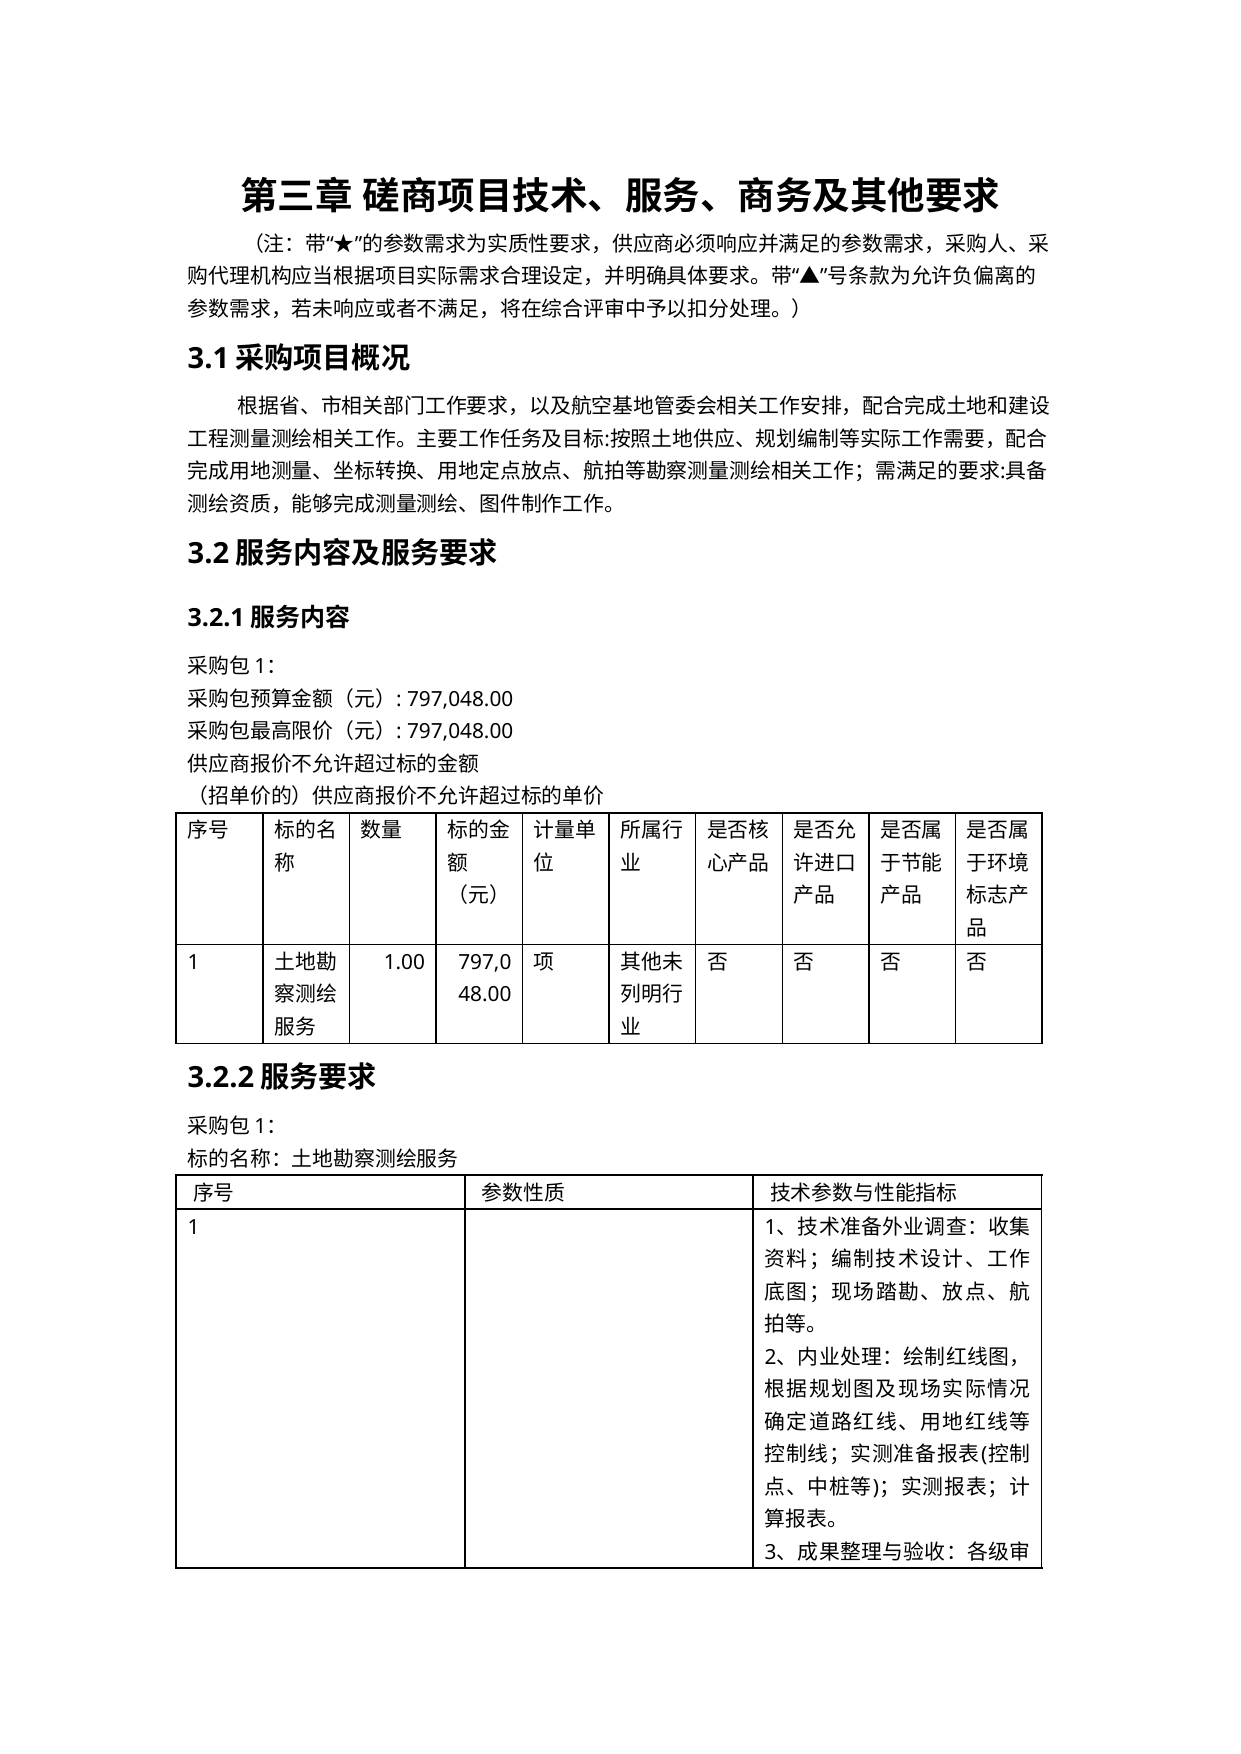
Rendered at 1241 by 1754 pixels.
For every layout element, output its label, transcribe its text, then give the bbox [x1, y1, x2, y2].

text （注：带“★”的参数需求为实质性要求，供应商必须响应并满足的参数需求，采购人、采购代理机构应当根据项目实际需求合理设定，并明确具体要求。带“▲”号条款为允许负偏离的参数需求，若未响应或者不满足，将在综合评审中予以扣分处理。） [187, 227, 1053, 324]
text 采购包1： [187, 649, 1053, 682]
text 第三章 磋商项目技术、服务、商务及其他要求 [187, 162, 1053, 227]
table_cell 项 [523, 945, 608, 1043]
text 标的名称：土地勘察测绘服务 [187, 1142, 1053, 1174]
table_cell 否 [956, 945, 1041, 1043]
table_header 是否属于节能产品 [870, 814, 955, 943]
table_header 标的金额 （元） [437, 814, 522, 943]
text （招单价的）供应商报价不允许超过标的单价 [187, 779, 1053, 812]
table_cell 1.00 [350, 945, 435, 1043]
table_cell [466, 1210, 752, 1567]
table_cell 797,048.00 [437, 945, 522, 1043]
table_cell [754, 1210, 1041, 1567]
table_cell 否 [870, 945, 955, 1043]
text 采购包1： [187, 1109, 1053, 1142]
table_header 是否核心产品 [696, 814, 782, 943]
text 3.2.1服务内容 [187, 584, 1053, 649]
table_cell 否 [696, 945, 782, 1043]
table_header 是否属于环境标志产品 [956, 814, 1041, 943]
table_cell 1 [177, 1210, 464, 1567]
text 采购包预算金额（元）: 797,048.00 [187, 682, 1053, 714]
text 3.1采购项目概况 [187, 324, 1053, 389]
table_header 是否允许进口产品 [783, 814, 868, 943]
table_header 技术参数与性能指标 [754, 1176, 1041, 1208]
table_header 参数性质 [466, 1176, 752, 1208]
table_header 数量 [350, 814, 435, 943]
table_header 序号 [177, 814, 262, 943]
text 3.2.2服务要求 [187, 1044, 1053, 1109]
text 根据省、市相关部门工作要求，以及航空基地管委会相关工作安排，配合完成土地和建设工程测量测绘相关工作。主要工作任务及目标:按照土地供应、规划编制等实际工作需要，配合完成用地测量、坐标转换、用地定点放点、航拍等勘察测量测绘相关工作；需满足的要求:具备测绘资质，能够完成测量测绘、图件制作工作。 [187, 389, 1053, 519]
table_cell 1 [177, 945, 262, 1043]
text 3.2服务内容及服务要求 [187, 519, 1053, 584]
table_header 计量单位 [523, 814, 608, 943]
text 供应商报价不允许超过标的金额 [187, 747, 1053, 779]
table_header 序号 [177, 1176, 464, 1208]
table_header 所属行业 [610, 814, 695, 943]
text 采购包最高限价（元）: 797,048.00 [187, 714, 1053, 747]
table_cell 其他未列明行业 [610, 945, 695, 1043]
table_header 标的名称 [264, 814, 349, 943]
table_cell 土地勘察测绘服务 [264, 945, 349, 1043]
table_cell 否 [783, 945, 868, 1043]
